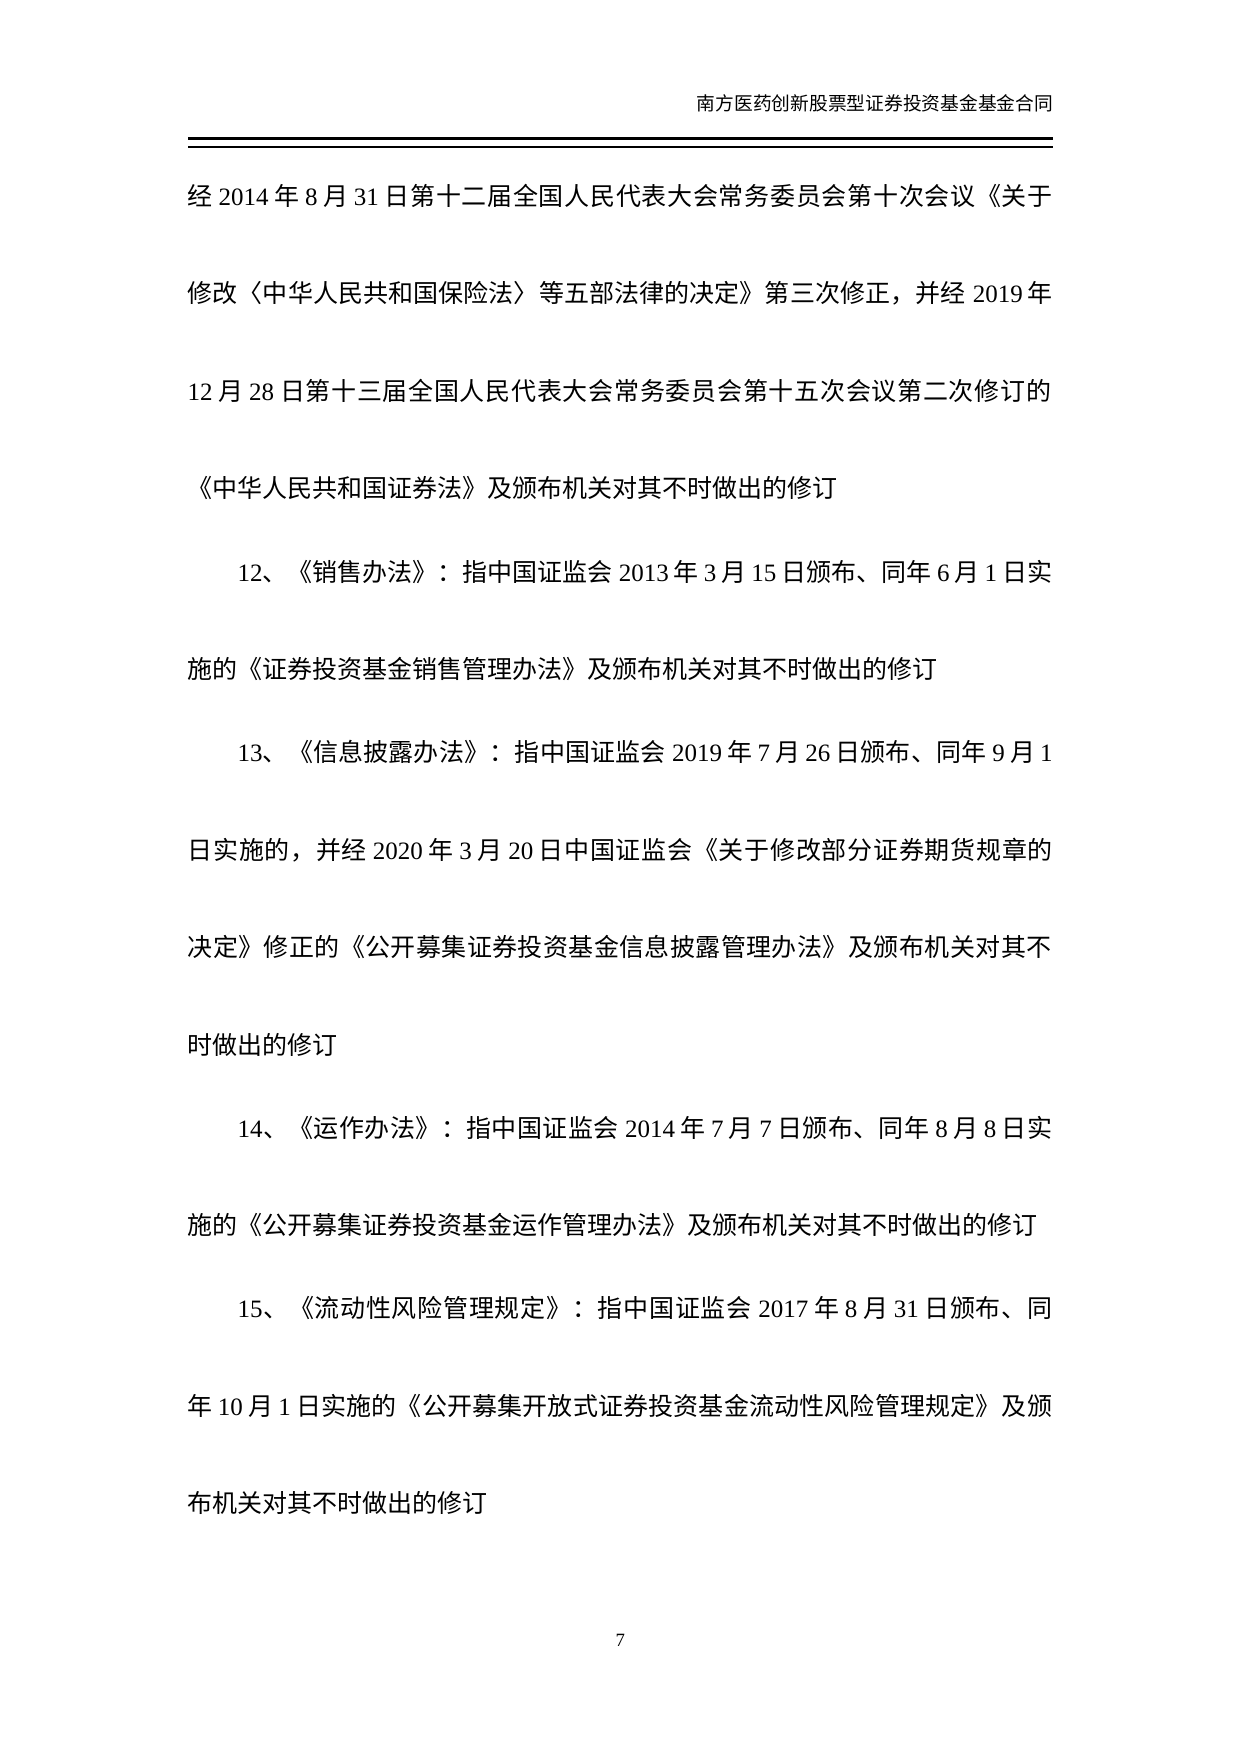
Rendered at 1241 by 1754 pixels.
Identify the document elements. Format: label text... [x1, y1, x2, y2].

text 12、《销售办法》：指中国证监会2013年3月15日颁布、同年6月1日实施的《证券投资基金销售管理办法》及颁布机关对其不时做出的修订 [187, 538, 1053, 700]
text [187, 162, 1053, 519]
text 15、《流动性风险管理规定》：指中国证监会2017年8月31日颁布、同年10月1日实施的《公开募集开放式证券投资基金流动性风险管理规定》及颁布机关对其不时做出的修订 [187, 1274, 1053, 1534]
text 14、《运作办法》：指中国证监会2014年7月7日颁布、同年8月8日实施的《公开募集证券投资基金运作管理办法》及颁布机关对其不时做出的修订 [187, 1094, 1053, 1256]
text 13、《信息披露办法》：指中国证监会2019年7月26日颁布、同年9月1日实施的，并经2020年3月20日中国证监会《关于修改部分证券期货规章的决定》修正的《公开募集证券投资基金信息披露管理办法》及颁布机关对其不时做出的修订 [187, 718, 1053, 1076]
